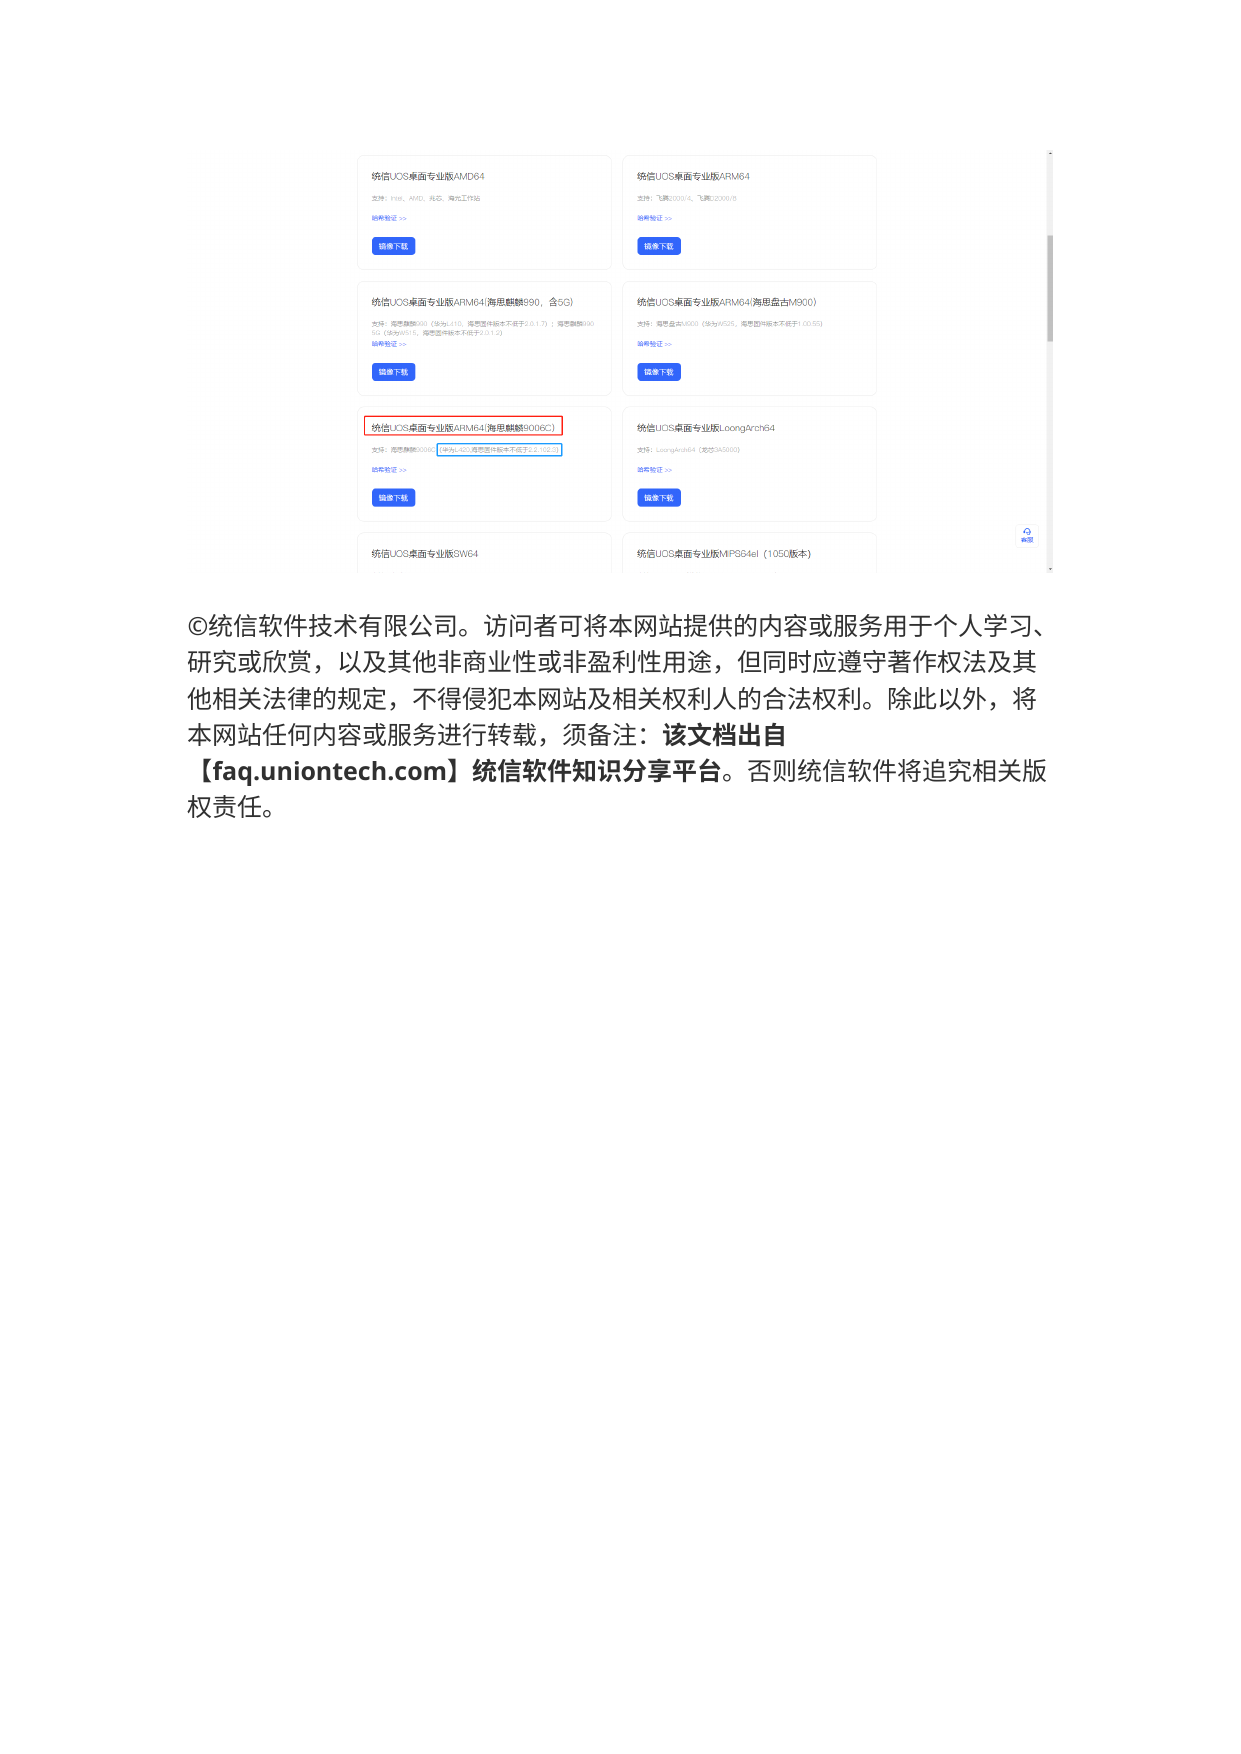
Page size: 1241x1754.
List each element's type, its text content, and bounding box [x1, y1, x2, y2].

text ©统信软件技术有限公司。访问者可将本网站提供的内容或服务用于个人学习、研究或欣赏，以及其他非商业性或非盈利性用途，但同时应遵守著作权法及其他相关法律的规定，不得侵犯本网站及相关权利人的合法权利。除此以外，将本网站任何内容或服务进行转载，须备注：该文档出自【faq.uniontech.com】统信软件知识分享平台。否则统信软件将追究相关版权责任。 [187, 607, 1053, 824]
picture [187, 150, 1053, 573]
